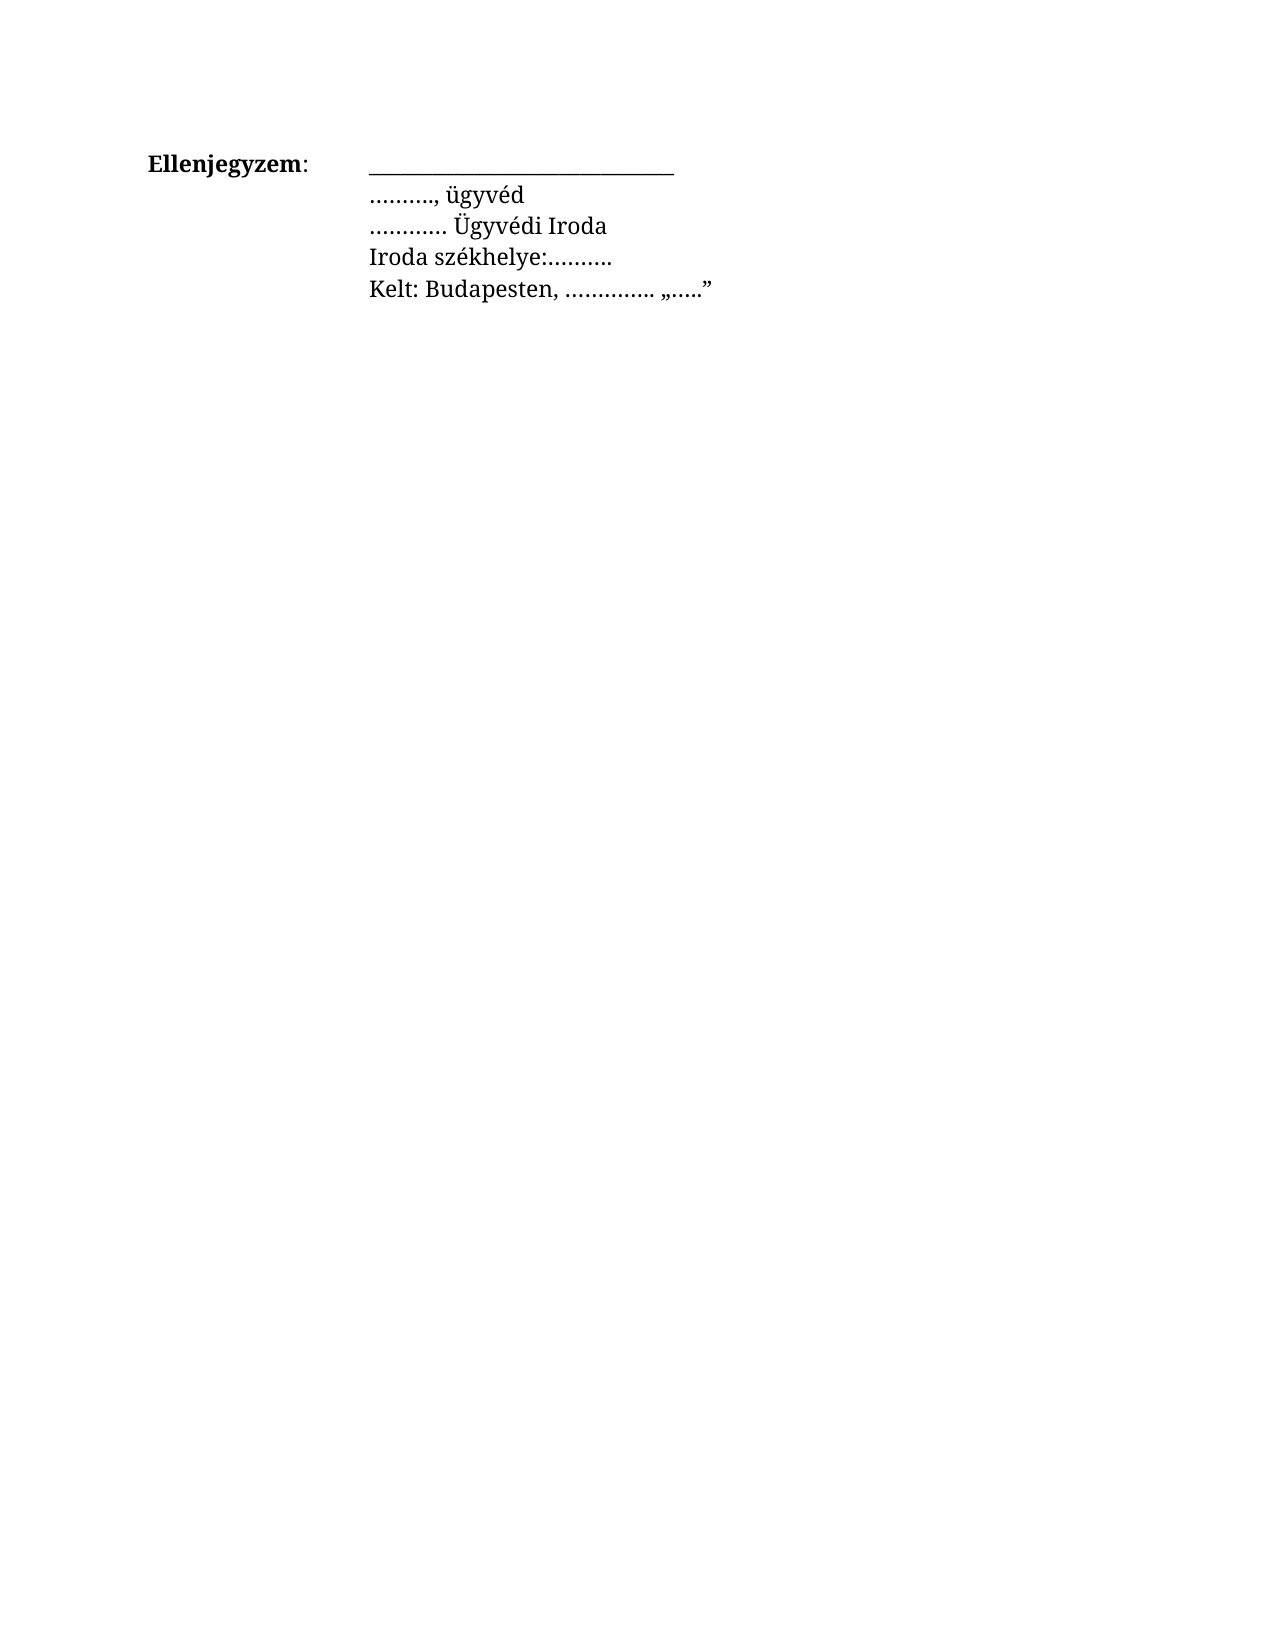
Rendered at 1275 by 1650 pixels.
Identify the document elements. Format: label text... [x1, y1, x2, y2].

text ………… Ügyvédi Iroda [148, 210, 1127, 241]
text Kelt: Budapesten, ………….. „…..” [148, 273, 1127, 304]
text Ellenjegyzem: _____________________________ [148, 148, 1127, 179]
text Iroda székhelye:………. [148, 241, 1127, 273]
text ………., ügyvéd [148, 179, 1127, 210]
